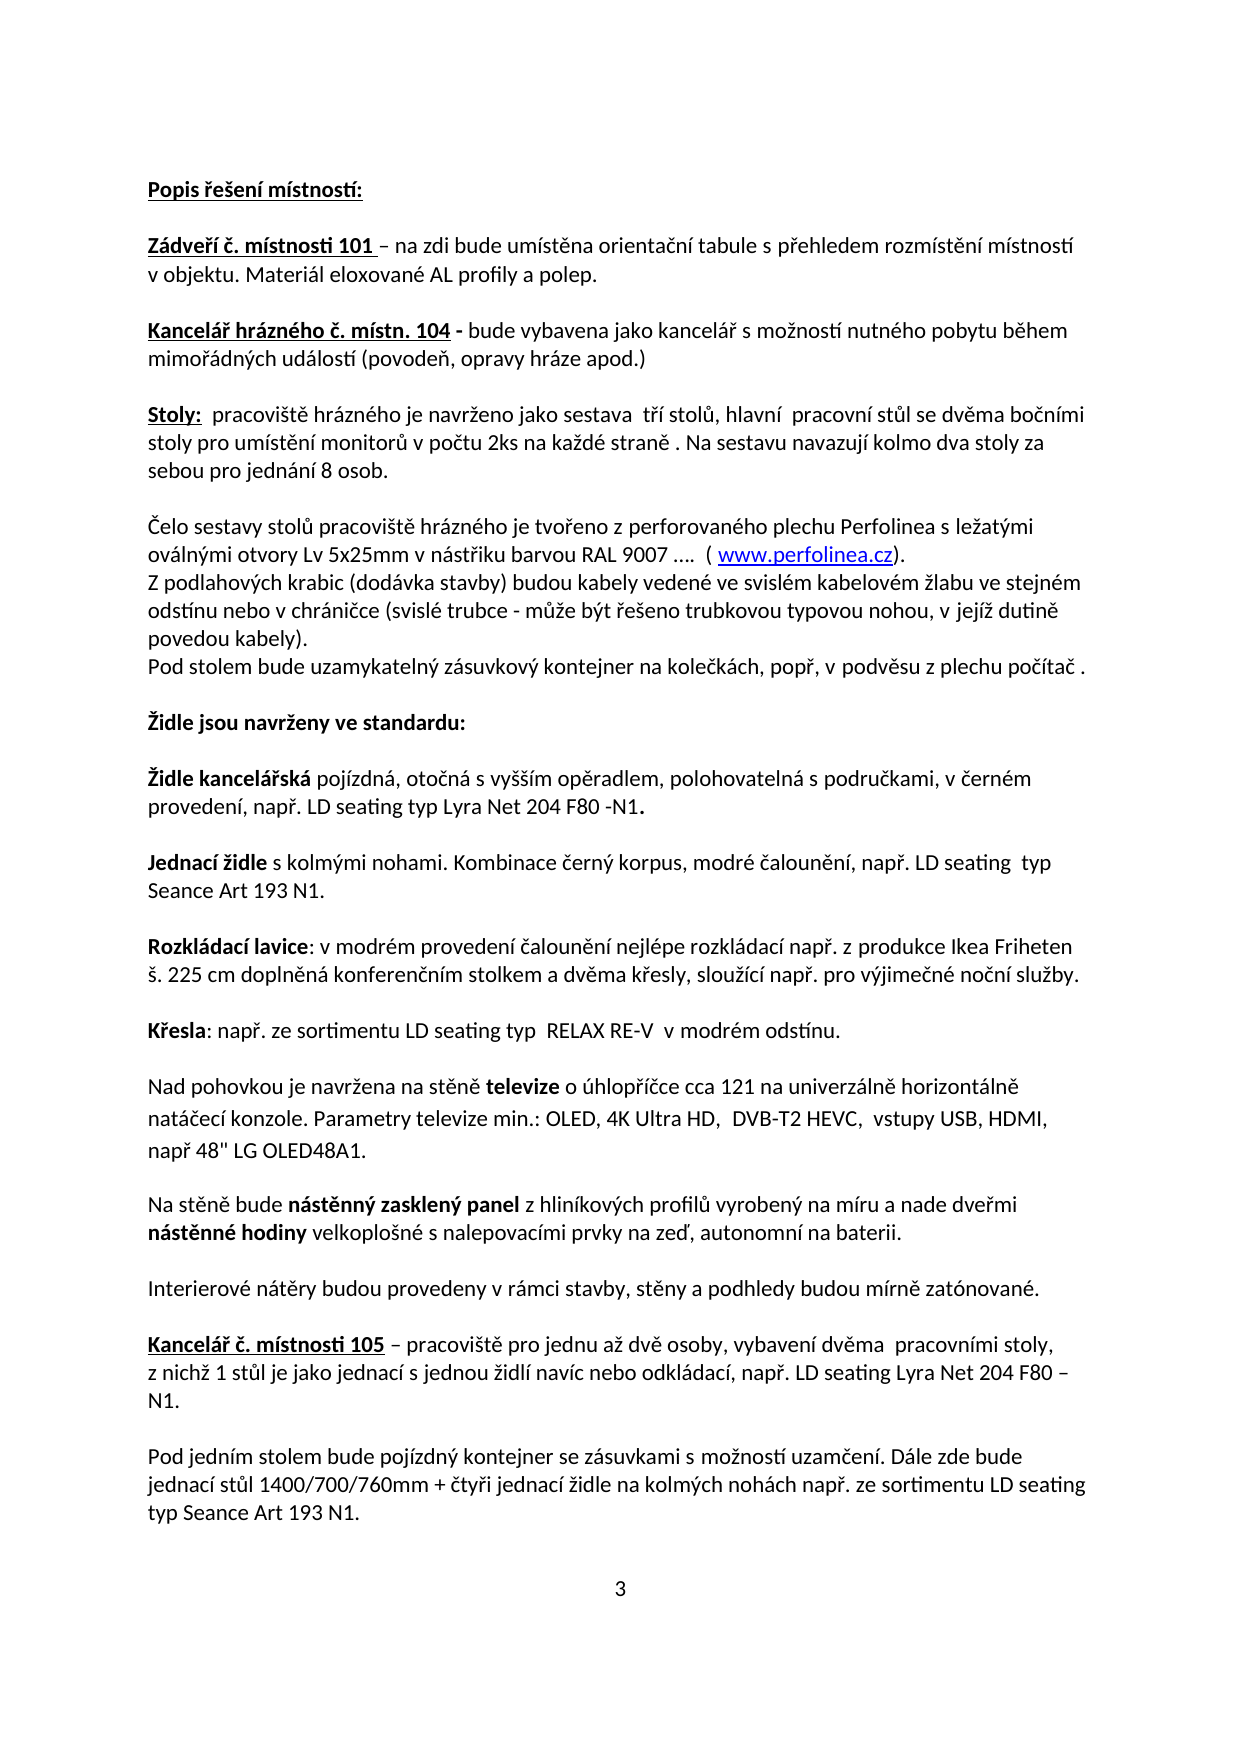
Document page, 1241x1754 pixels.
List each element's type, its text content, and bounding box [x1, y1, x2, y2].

text Stoly: pracoviště hrázného je navrženo jako sestava tří stolů, hlavní pracovní stůl se dvěma bočními stoly pro umístění monitorů v počtu 2ks na každé straně . Na sestavu navazují kolmo dva stoly za sebou pro jednání 8 osob. [148, 400, 1093, 484]
text Popis řešení místností: [148, 176, 1093, 204]
text Zádveří č. místnosti 101 – na zdi bude umístěna orientační tabule s přehledem rozmístění místností v objektu. Materiál eloxované AL profily a polep. [148, 232, 1093, 288]
text Čelo sestavy stolů pracoviště hrázného je tvořeno z perforovaného plechu Perfolinea s ležatými oválnými otvory Lv 5x25mm v nástřiku barvou RAL 9007 …. ( www.perfolinea.cz). [148, 512, 1093, 568]
text Na stěně bude nástěnný zasklený panel z hliníkových profilů vyrobený na míru a nade dveřmi nástěnné hodiny velkoplošné s nalepovacími prvky na zeď, autonomní na baterii. [148, 1190, 1093, 1246]
text Pod stolem bude uzamykatelný zásuvkový kontejner na kolečkách, popř, v podvěsu z plechu počítač . [148, 652, 1093, 680]
text Kancelář hrázného č. místn. 104 - bude vybavena jako kancelář s možností nutného pobytu během mimořádných událostí (povodeň, opravy hráze apod.) [148, 316, 1093, 372]
text Pod jedním stolem bude pojízdný kontejner se zásuvkami s možností uzamčení. Dále zde bude jednací stůl 1400/700/760mm + čtyři jednací židle na kolmých nohách např. ze sortimentu LD seating typ Seance Art 193 N1. [148, 1442, 1093, 1526]
text Z podlahových krabic (dodávka stavby) budou kabely vedené ve svislém kabelovém žlabu ve stejném odstínu nebo v chráničce (svislé trubce - může být řešeno trubkovou typovou nohou, v jejíž dutině povedou kabely). [148, 568, 1093, 652]
text Kancelář č. místnosti 105 – pracoviště pro jednu až dvě osoby, vybavení dvěma pracovními stoly, z nichž 1 stůl je jako jednací s jednou židlí navíc nebo odkládací, např. LD seating Lyra Net 204 F80 – N1. [148, 1330, 1093, 1414]
text Židle kancelářská pojízdná, otočná s vyšším opěradlem, polohovatelná s područkami, v černém provedení, např. LD seating typ Lyra Net 204 F80 -N1. [148, 764, 1093, 820]
text Křesla: např. ze sortimentu LD seating typ RELAX RE-V v modrém odstínu. [148, 1016, 1093, 1044]
text Rozkládací lavice: v modrém provedení čalounění nejlépe rozkládací např. z produkce Ikea Friheten š. 225 cm doplněná konferenčním stolkem a dvěma křesly, sloužící např. pro výjimečné noční služby. [148, 932, 1093, 988]
text Židle jsou navrženy ve standardu: [148, 708, 1093, 736]
text Nad pohovkou je navržena na stěně televize o úhlopříčce cca 121 na univerzálně horizontálně natáčecí konzole. Parametry televize min.: OLED, 4K Ultra HD, DVB-T2 HEVC, vstupy USB, HDMI, např 48" LG OLED48A1. [148, 1072, 1093, 1165]
text Interierové nátěry budou provedeny v rámci stavby, stěny a podhledy budou mírně zatónované. [148, 1274, 1093, 1302]
text Jednací židle s kolmými nohami. Kombinace černý korpus, modré čalounění, např. LD seating typ Seance Art 193 N1. [148, 848, 1093, 904]
